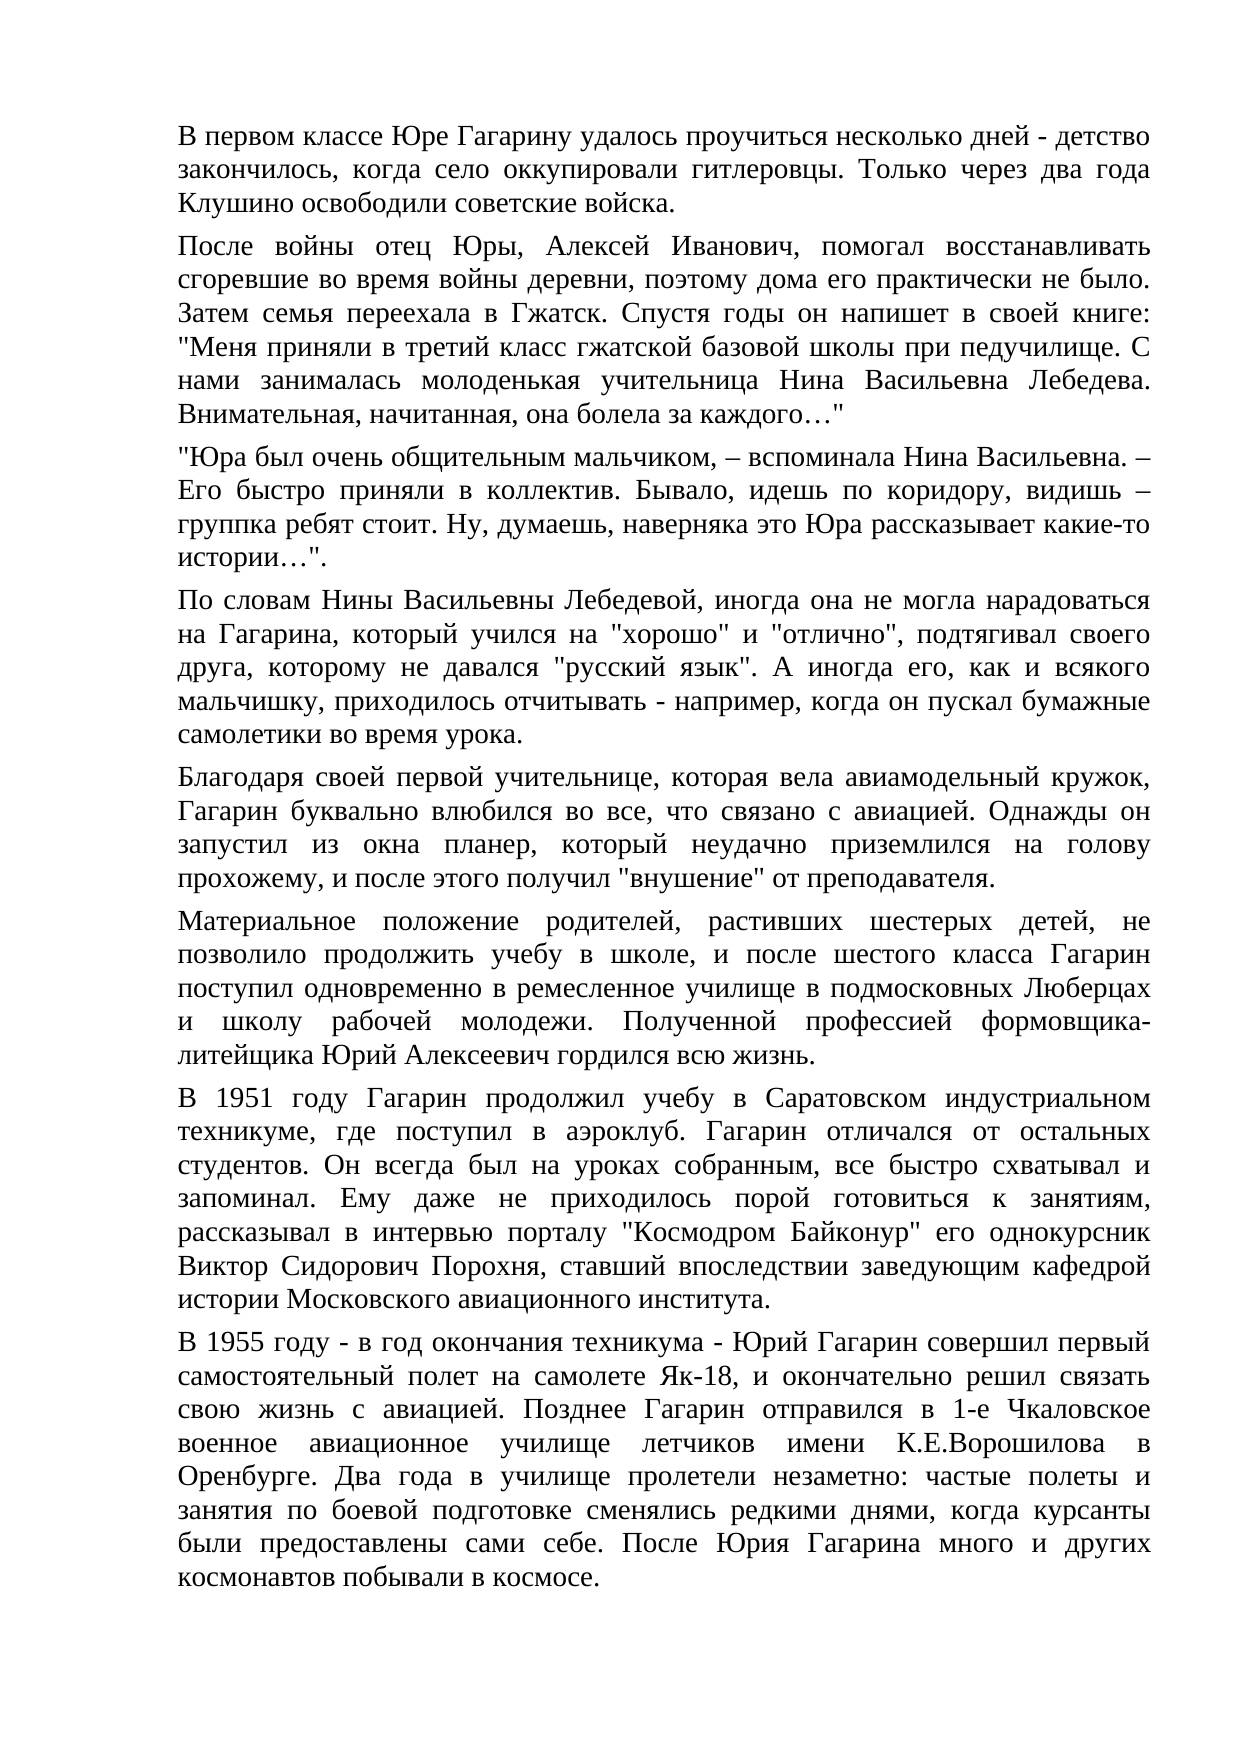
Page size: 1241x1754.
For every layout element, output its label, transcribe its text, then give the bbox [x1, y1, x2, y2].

text Благодаря своей первой учительнице, которая вела авиамодельный кружок, Гагарин буквально влюбился во все, что связано с авиацией. Однажды он запустил из окна планер, который неудачно приземлился на голову прохожему, и после этого получил "внушение" от преподавателя. [177, 1013, 1152, 1147]
text Детство Юрия Гагарина протекало в скромном деревенском доме вместе с братьями Валентином, Борисом и сестрой Зоей. Родители Анна Тимофеевна и Алексей Иванович работали в колхозе. В 1941 г. Юрий начал учиться в школе, но учебу прервала война. [177, 118, 1152, 252]
text Материальное положение родителей, растивших шестерых детей, не позволило продолжить учебу в школе, и после шестого класса Гагарин поступил одновременно в ремесленное училище в подмосковных Люберцах и школу рабочей молодежи. Полученной профессией формовщика-литейщика Юрий Алексеевич гордился всю жизнь. [177, 1156, 1152, 1324]
text В первом классе Юре Гагарину удалось проучиться несколько дней - детство закончилось, когда село оккупировали гитлеровцы. Только через два года Клушино освободили советские войска. [177, 372, 1152, 472]
text В 1949 г. Юрий Гагарин окончил шестой класс Гжатской неполной средней школы и поступил в Люберецкое ремесленное училище; параллельно шло обучение в седьмом классе вечерней школы рабочей молодежи. [177, 262, 1152, 362]
text После войны отец Юры, Алексей Иванович, помогал восстанавливать сгоревшие во время войны деревни, поэтому дома его практически не было. Затем семья переехала в Гжатск. Спустя годы он напишет в своей книге: "Меня приняли в третий класс гжатской базовой школы при педучилище. С нами занималась молоденькая учительница Нина Васильевна Лебедева. Внимательная, начитанная, она болела за каждого…" [177, 482, 1152, 683]
text "Юра был очень общительным мальчиком, – вспоминала Нина Васильевна. – Его быстро приняли в коллектив. Бывало, идешь по коридору, видишь – группка ребят стоит. Ну, думаешь, наверняка это Юра рассказывает какие-то истории…". [177, 692, 1152, 826]
text В 1951 году Гагарин продолжил учебу в Саратовском индустриальном техникуме, где поступил в аэроклуб. Гагарин отличался от остальных студентов. Он всегда был на уроках собранным, все быстро схватывал и запоминал. Ему даже не приходилось порой готовиться к занятиям, рассказывал в интервью порталу "Космодром Байконур" его однокурсник Виктор Сидорович Порохня, ставший впоследствии заведующим кафедрой истории Московского авиационного института. [177, 1333, 1152, 1568]
text По словам Нины Васильевны Лебедевой, иногда она не могла нарадоваться на Гагарина, который учился на "хорошо" и "отлично", подтягивал своего друга, которому не давался "русский язык". А иногда его, как и всякого мальчишку, приходилось отчитывать - например, когда он пускал бумажные самолетики во время урока. [177, 836, 1152, 1003]
